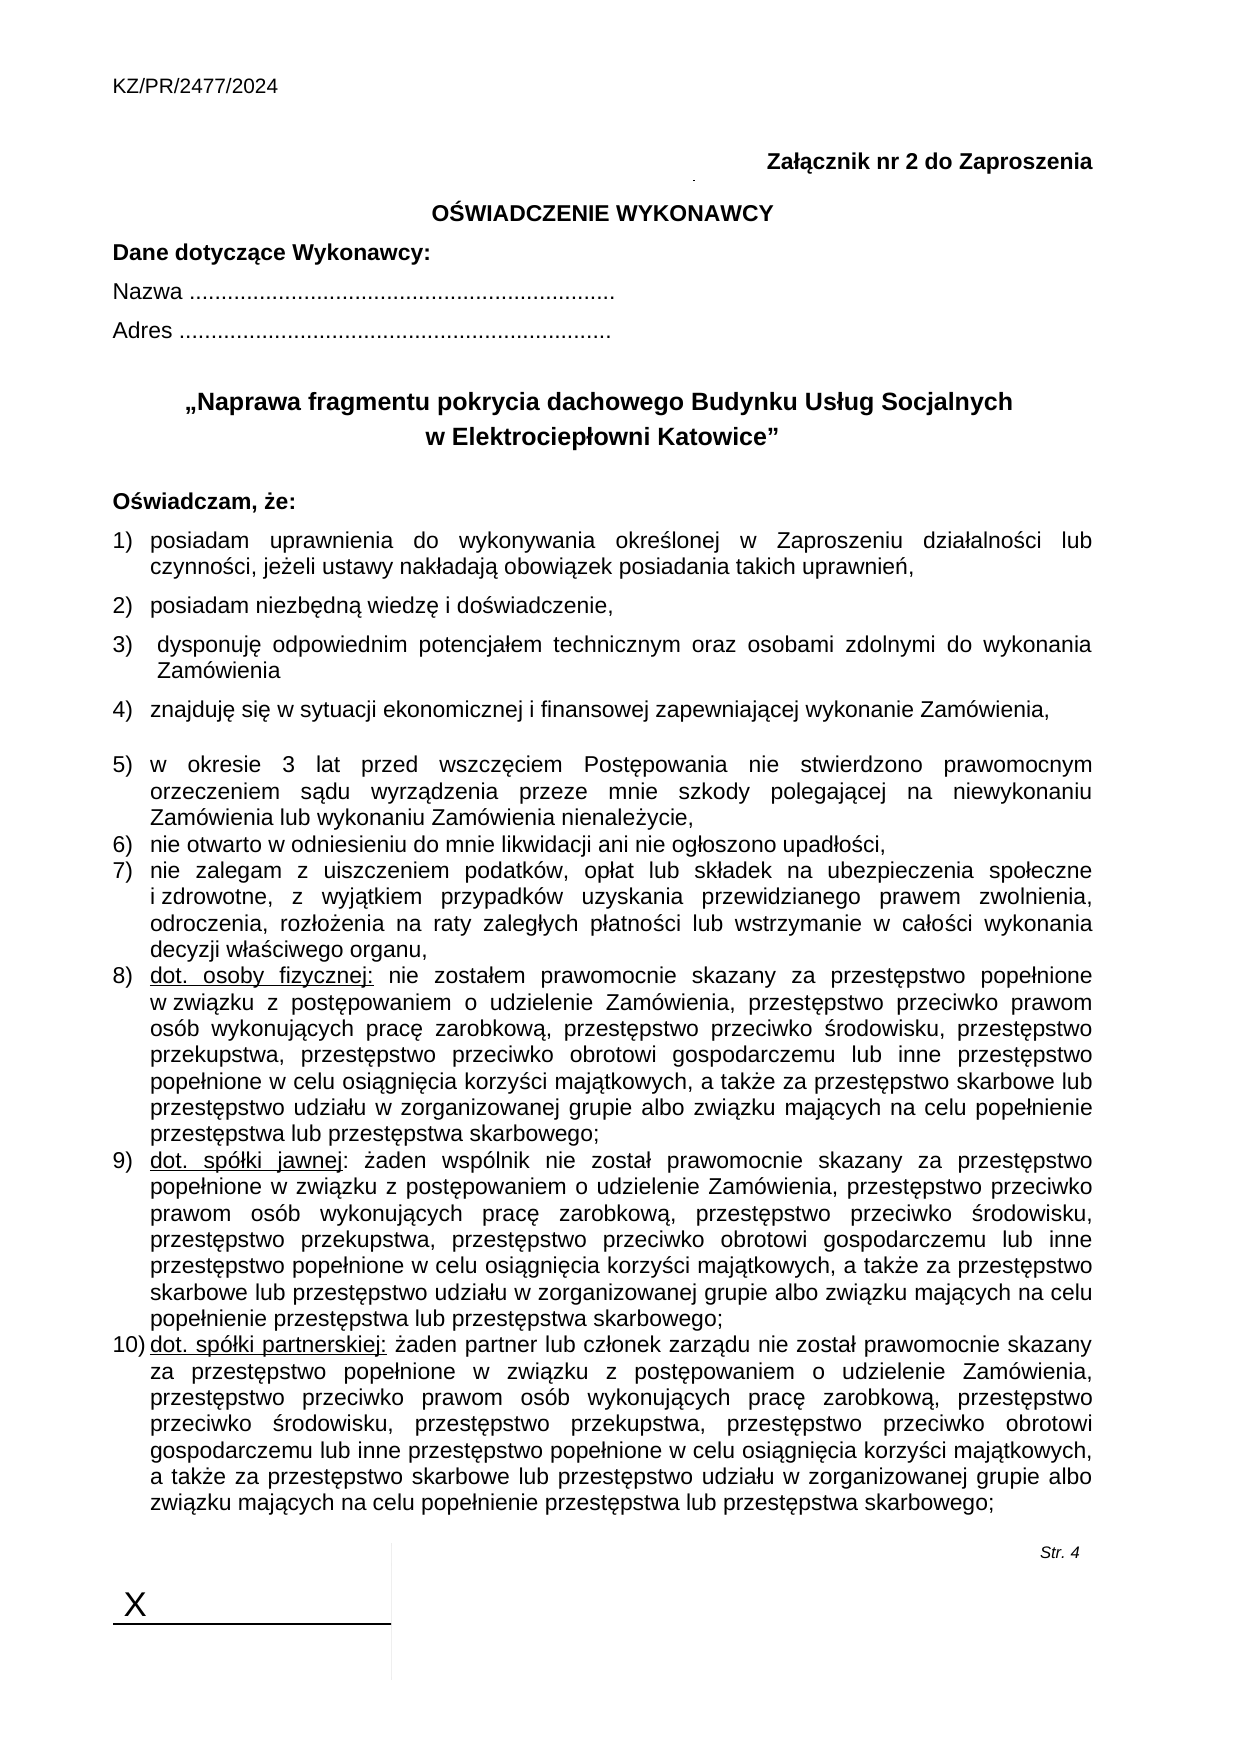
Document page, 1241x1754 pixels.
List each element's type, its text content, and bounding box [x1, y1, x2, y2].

list w okresie 3 lat przed wszczęciem Postępowania nie stwierdzono prawomocnym orzeczeniem sądu wyrządzenia przeze mnie szkody polegającej na niewykonaniu Zamówienia lub wykonaniu Zamówienia nienależycie, [112, 751, 1093, 831]
text Nazwa ................................................................... [112, 278, 1093, 304]
list dot. osoby fizycznej: nie zostałem prawomocnie skazany za przestępstwo popełnione w związku z postępowaniem o udzielenie Zamówienia, przestępstwo przeciwko prawom osób wykonujących pracę zarobkową, przestępstwo przeciwko środowisku, przestępstwo przekupstwa, przestępstwo przeciwko obrotowi gospodarczemu lub inne przestępstwo popełnione w celu osiągnięcia korzyści majątkowych, a także za przestępstwo skarbowe lub przestępstwo udziału w zorganizowanej grupie albo związku mających na celu popełnienie przestępstwa lub przestępstwa skarbowego; [112, 991, 1093, 1176]
list posiadam uprawnienia do wykonywania określonej w Zaproszeniu działalności lub czynności, jeżeli ustawy nakładają obowiązek posiadania takich uprawnień, [112, 527, 1093, 579]
list dysponuję odpowiednim potencjałem technicznym oraz osobami zdolnymi do wykonania Zamówienia [112, 631, 1093, 683]
list znajduję się w sytuacji ekonomicznej i finansowej zapewniającej wykonanie Zamówienia, [112, 696, 1093, 722]
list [112, 1360, 1093, 1492]
list „Naprawa fragmentu pokrycia dachowego Budynku Usług Socjalnych w Elektrociepłowni Katowice” [112, 387, 1093, 451]
text Adres .................................................................... [112, 317, 1093, 343]
text OŚWIADCZENIE WYKONAWCY [112, 200, 1093, 227]
list nie otwarto w odniesieniu do mnie likwidacji ani nie ogłoszono upadłości, [112, 860, 1093, 886]
text Dane dotyczące Wykonawcy: [112, 239, 1093, 266]
text Oświadczam, że: [112, 488, 1093, 514]
subtitle Załącznik nr 2 do Zaproszenia [112, 148, 1093, 174]
list posiadam niezbędną wiedzę i doświadczenie, [112, 592, 1093, 618]
list nie zalegam z uiszczeniem podatków, opłat lub składek na ubezpieczenia społeczne i zdrowotne, z wyjątkiem przypadków uzyskania przewidzianego prawem zwolnienia, odroczenia, rozłożenia na raty zaległych płatności lub wstrzymanie w całości wykonania decyzji właściwego organu, [112, 886, 1093, 991]
list dot. spółki jawnej: żaden wspólnik nie został prawomocnie skazany za przestępstwo popełnione w związku z postępowaniem o udzielenie Zamówienia, przestępstwo przeciwko prawom osób wykonujących pracę zarobkową, przestępstwo przeciwko środowisku, przestępstwo przekupstwa, przestępstwo przeciwko obrotowi gospodarczemu lub inne przestępstwo popełnione w celu osiągnięcia korzyści majątkowych, a także za przestępstwo skarbowe lub przestępstwo udziału w zorganizowanej grupie albo związku mających na celu popełnienie przestępstwa lub przestępstwa skarbowego; [112, 1176, 1093, 1360]
